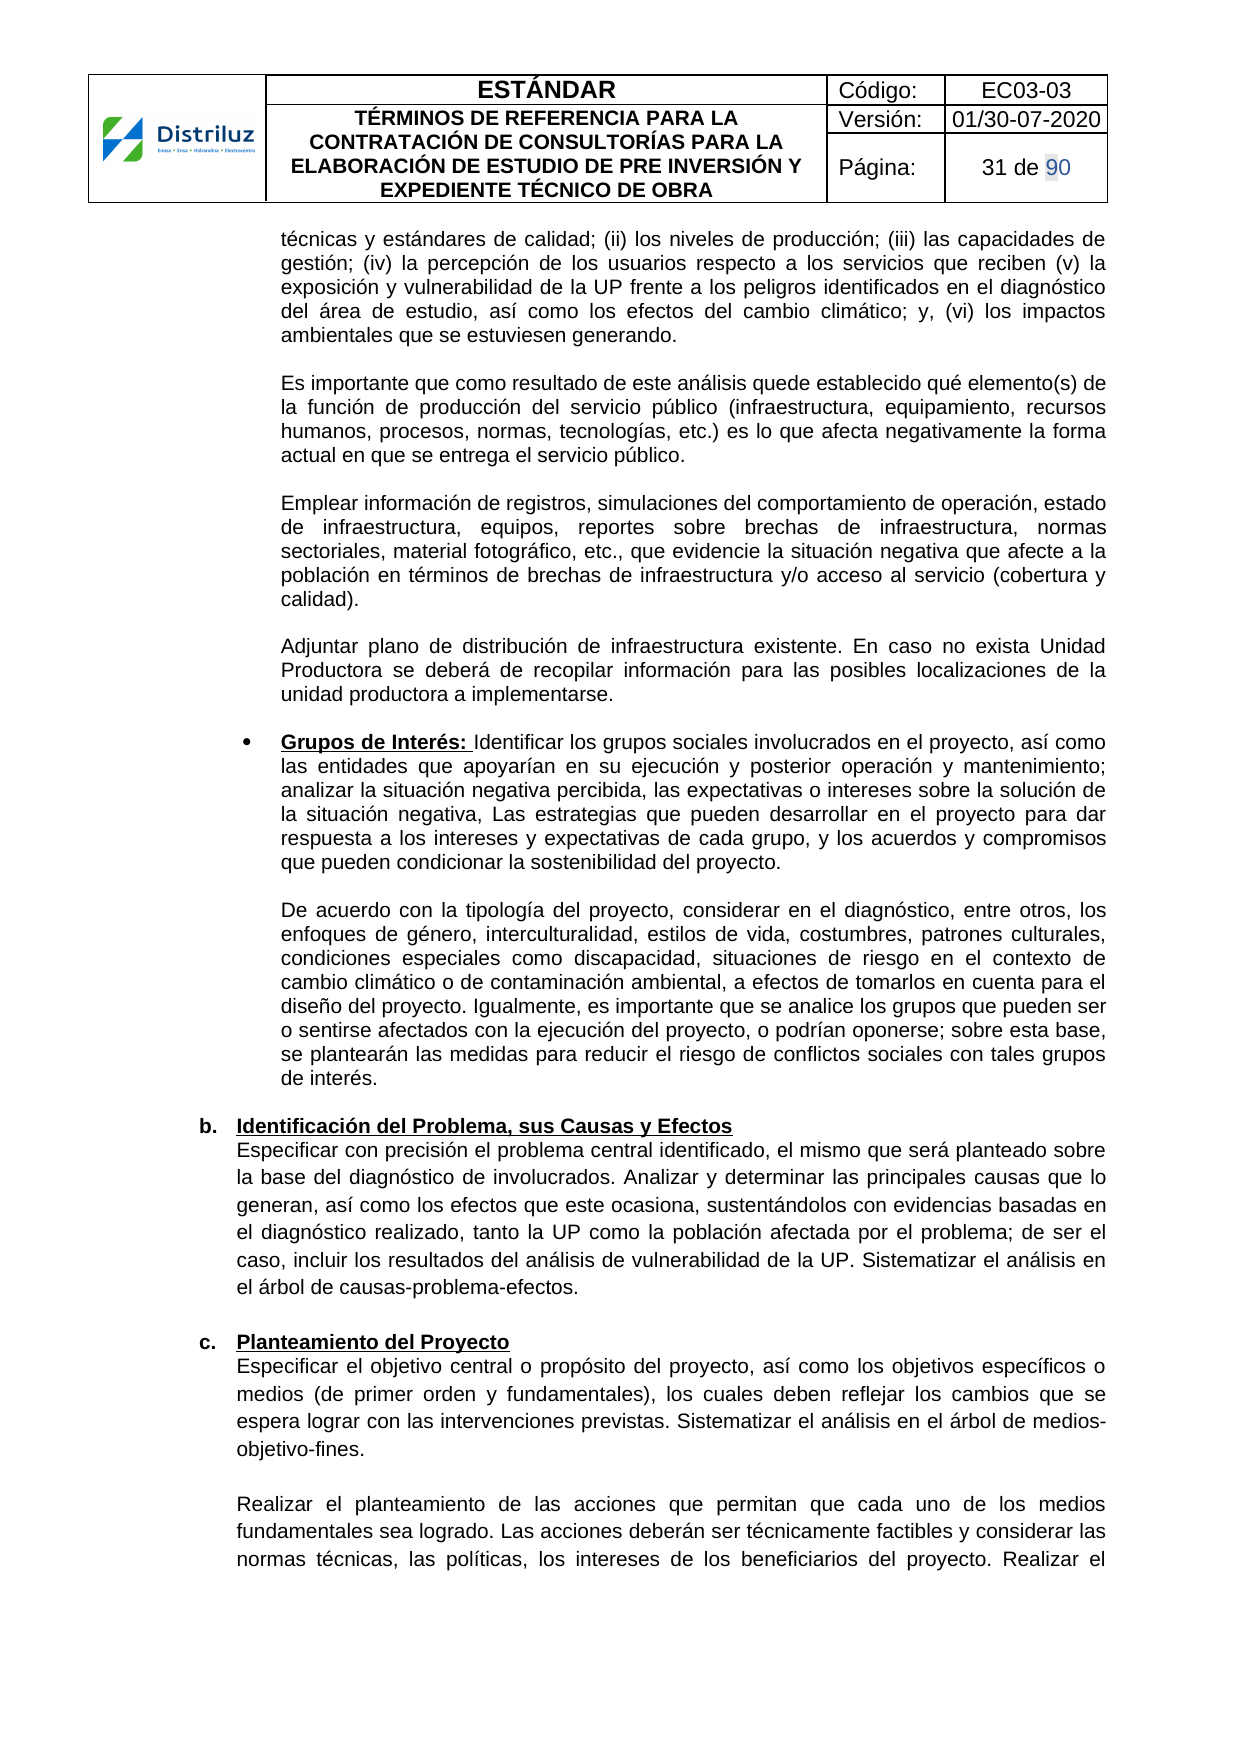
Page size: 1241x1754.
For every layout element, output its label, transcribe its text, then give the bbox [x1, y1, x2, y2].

text Grupos de Interés: Identificar los grupos sociales involucrados en el proyecto, así como las entidades que apoyarían en su ejecución y posterior operación y mantenimiento; analizar la situación negativa percibida, las expectativas o intereses sobre la solución de la situación negativa, Las estrategias que pueden desarrollar en el proyecto para dar respuesta a los intereses y expectativas de cada grupo, y los acuerdos y compromisos que pueden condicionar la sostenibilidad del proyecto. [243, 730, 1107, 874]
text Especificar el objetivo central o propósito del proyecto, así como los objetivos específicos o medios (de primer orden y fundamentales), los cuales deben reflejar los cambios que se espera lograr con las intervenciones previstas. Sistematizar el análisis en el árbol de medios-objetivo-fines. [236, 1354, 1107, 1461]
text Identificación del Problema, sus Causas y Efectos [199, 1114, 1107, 1138]
text Especificar con precisión el problema central identificado, el mismo que será planteado sobre la base del diagnóstico de involucrados. Analizar y determinar las principales causas que lo generan, así como los efectos que este ocasiona, sustentándolos con evidencias basadas en el diagnóstico realizado, tanto la UP como la población afectada por el problema; de ser el caso, incluir los resultados del análisis de vulnerabilidad de la UP. Sistematizar el análisis en el árbol de causas-problema-efectos. [236, 1138, 1107, 1299]
picture [100, 113, 257, 164]
text Emplear información de registros, simulaciones del comportamiento de operación, estado de infraestructura, equipos, reportes sobre brechas de infraestructura, normas sectoriales, material fotográfico, etc., que evidencie la situación negativa que afecte a la población en términos de brechas de infraestructura y/o acceso al servicio (cobertura y calidad). [281, 491, 1107, 610]
text Planteamiento del Proyecto [199, 1330, 1107, 1354]
text De acuerdo con la tipología del proyecto, considerar en el diagnóstico, entre otros, los enfoques de género, interculturalidad, estilos de vida, costumbres, patrones culturales, condiciones especiales como discapacidad, situaciones de riesgo en el contexto de cambio climático o de contaminación ambiental, a efectos de tomarlos en cuenta para el diseño del proyecto. Igualmente, es importante que se analice los grupos que pueden ser o sentirse afectados con la ejecución del proyecto, o podrían oponerse; sobre esta base, se plantearán las medidas para reducir el riesgo de conflictos sociales con tales grupos de interés. [281, 898, 1107, 1090]
text Es importante que como resultado de este análisis quede establecido qué elemento(s) de la función de producción del servicio público (infraestructura, equipamiento, recursos humanos, procesos, normas, tecnologías, etc.) es lo que afecta negativamente la forma actual en que se entrega el servicio público. [281, 371, 1107, 467]
text Adjuntar plano de distribución de infraestructura existente. En caso no exista Unidad Productora se deberá de recopilar información para las posibles localizaciones de la unidad productora a implementarse. [281, 634, 1107, 706]
